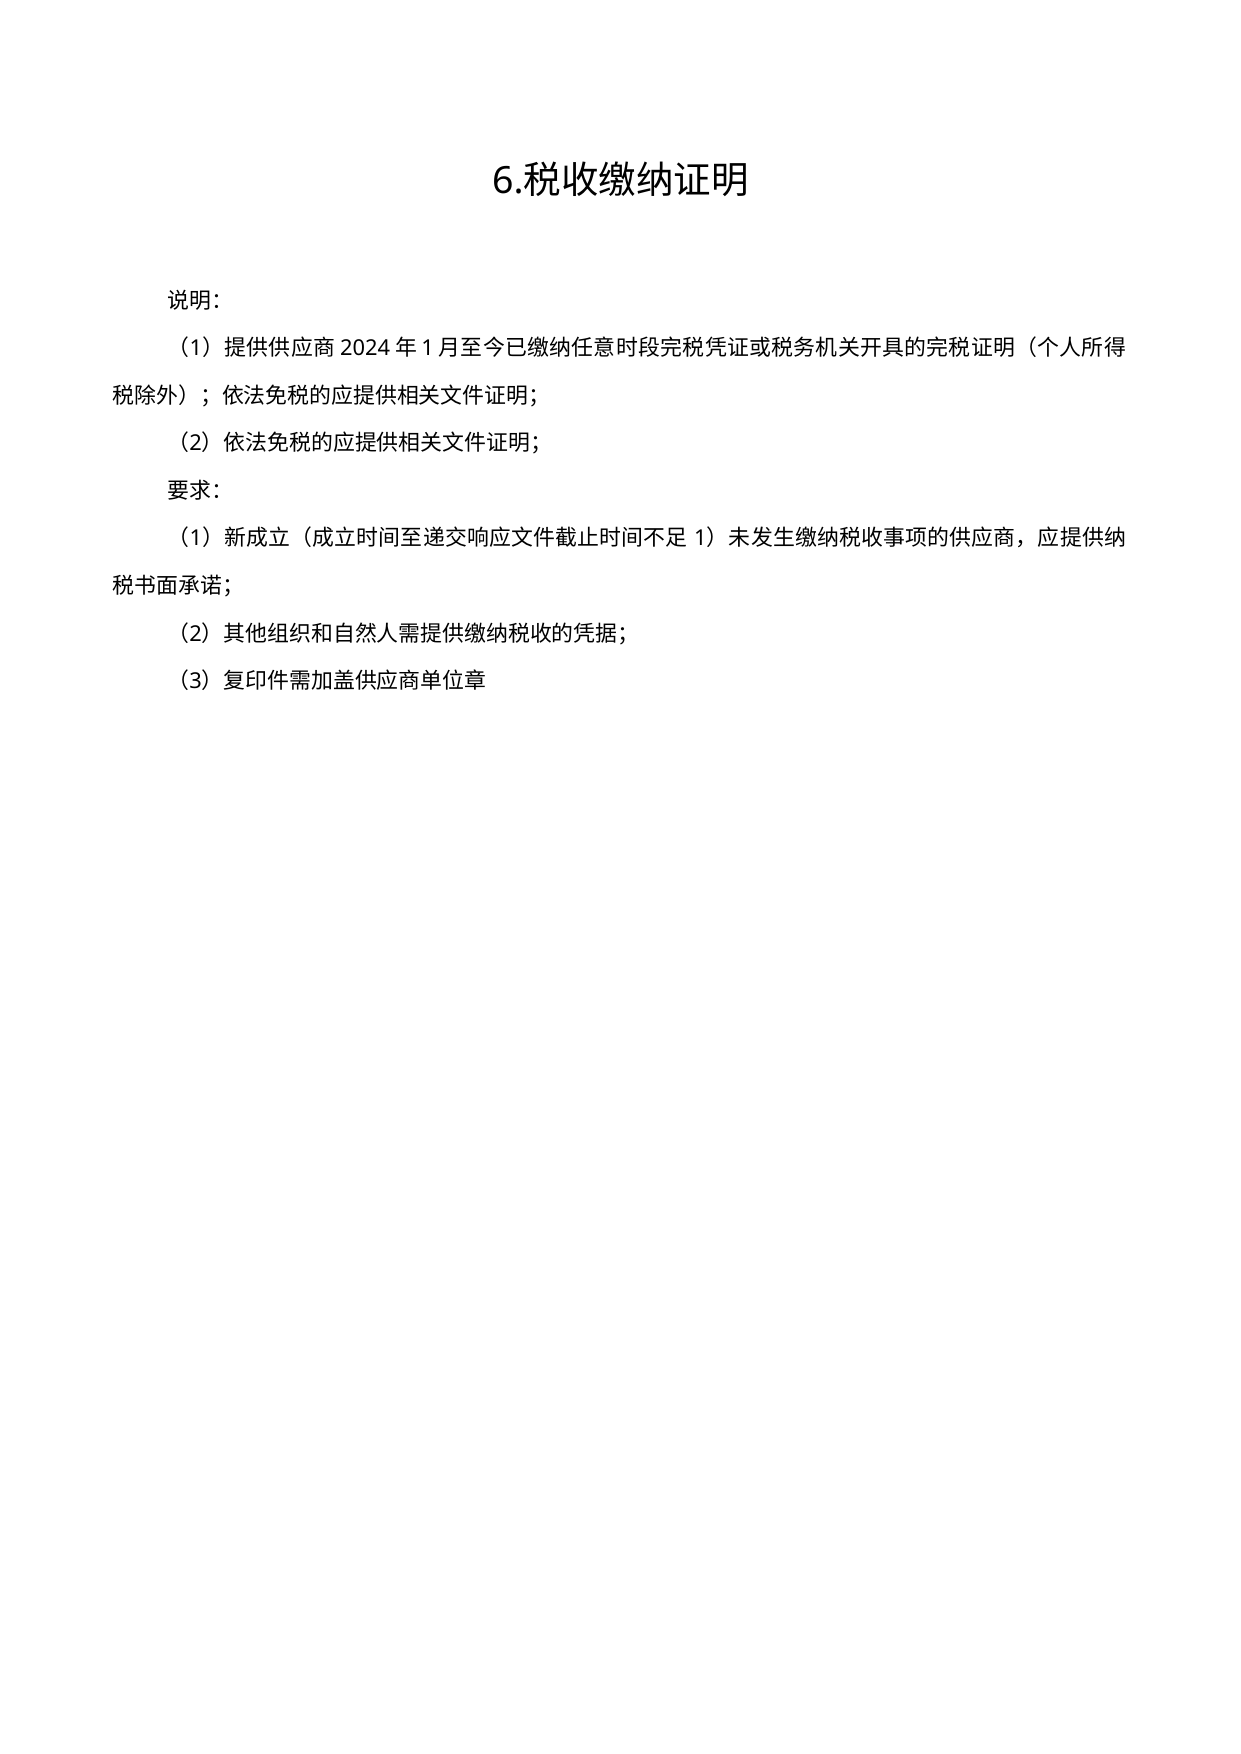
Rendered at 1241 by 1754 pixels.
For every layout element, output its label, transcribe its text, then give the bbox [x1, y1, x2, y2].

text 6.税收缴纳证明 [112, 150, 1128, 204]
text （2）依法免税的应提供相关文件证明； [112, 425, 1128, 457]
text （3）复印件需加盖供应商单位章 [112, 663, 1128, 695]
text （1）提供供应商2024年1月至今已缴纳任意时段完税凭证或税务机关开具的完税证明（个人所得税除外）；依法免税的应提供相关文件证明； [112, 330, 1128, 409]
text 说明： [112, 283, 1128, 314]
text （1）新成立（成立时间至递交响应文件截止时间不足1）未发生缴纳税收事项的供应商，应提供纳税书面承诺； [112, 520, 1128, 600]
text （2）其他组织和自然人需提供缴纳税收的凭据； [112, 616, 1128, 647]
text 要求： [112, 473, 1128, 504]
